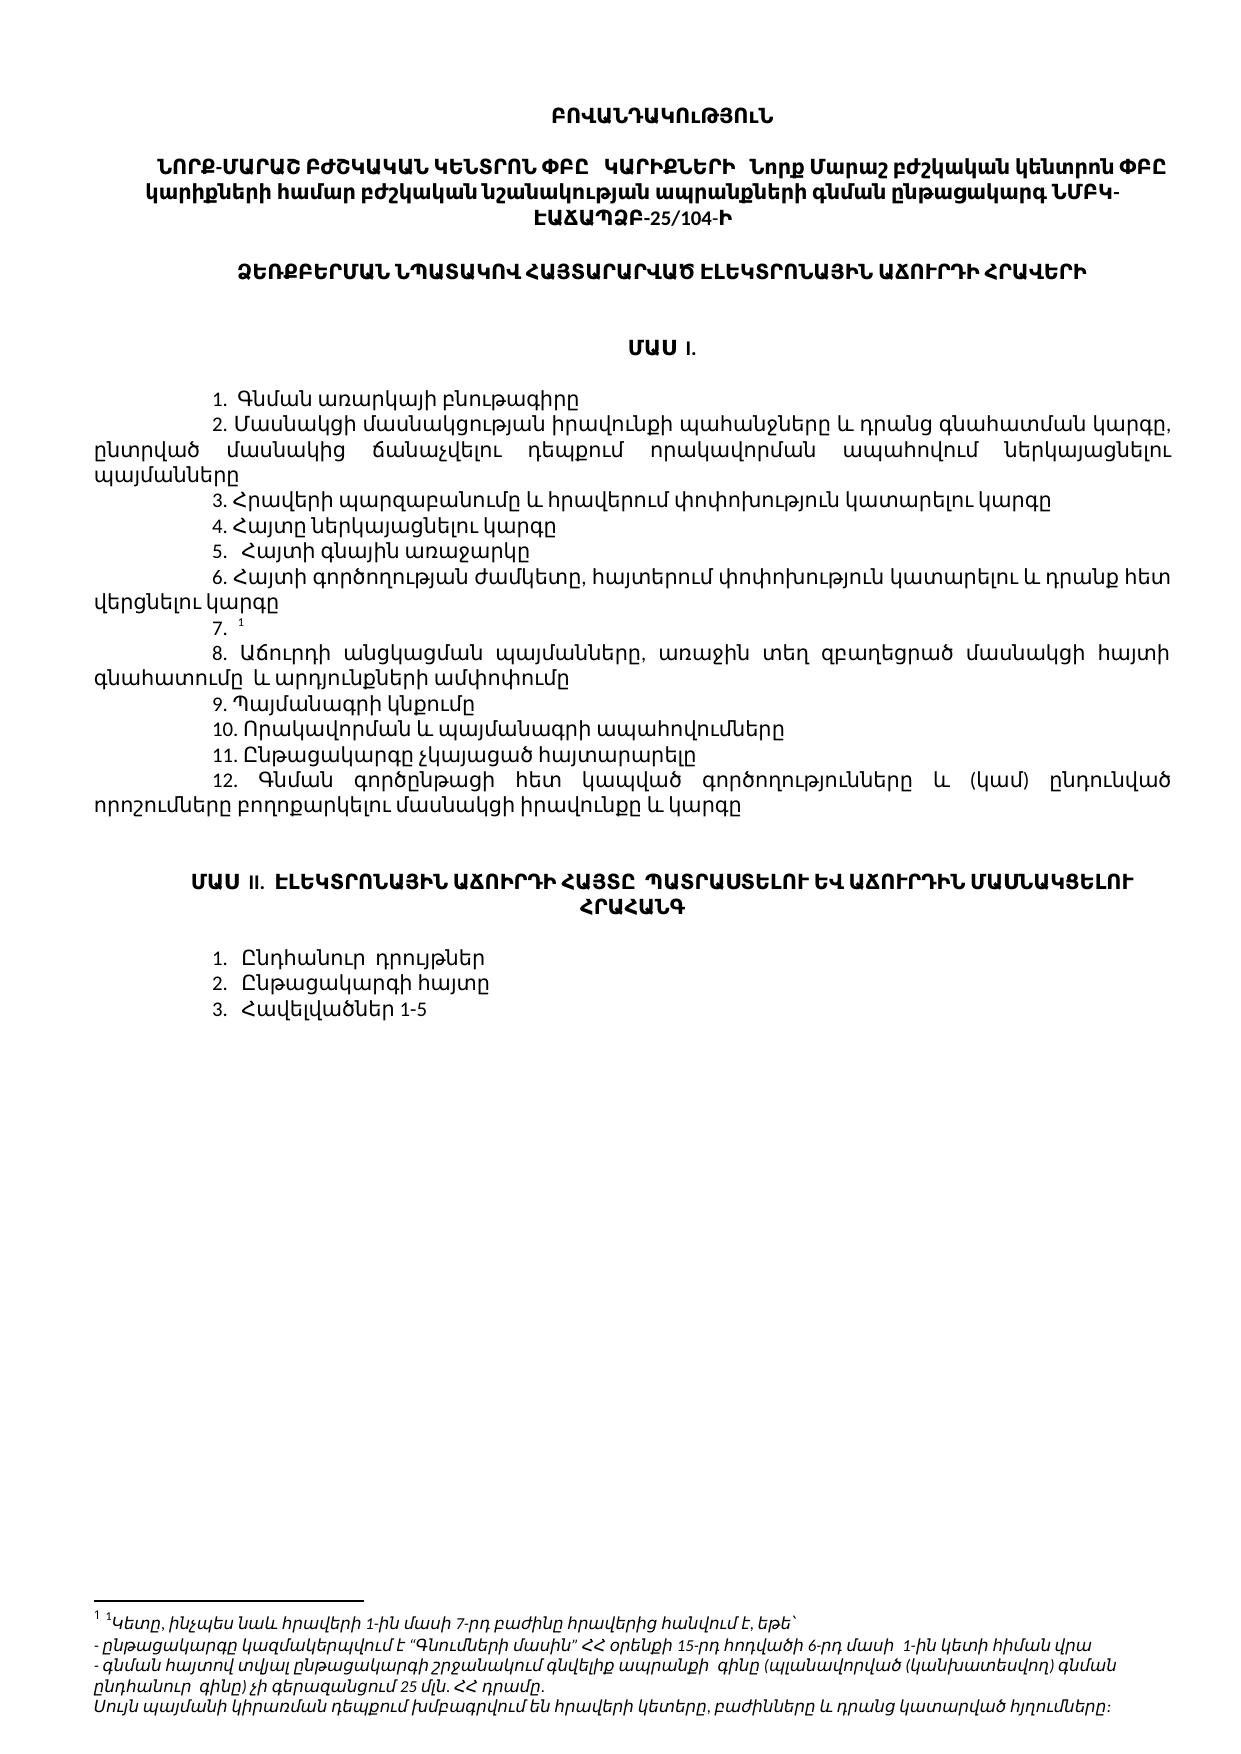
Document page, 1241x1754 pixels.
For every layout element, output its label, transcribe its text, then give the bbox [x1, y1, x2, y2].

text 10. Որակավորման և պայմանագրի ապահովումները [94, 716, 1171, 742]
text 9. Պայմանագրի կնքումը [94, 691, 1171, 716]
text 12. Գնման գործընթացի հետ կապված գործողությունները և (կամ) ընդունված որոշումները բողոքարկելու մասնակցի իրավունքը և կարգը [94, 767, 1171, 818]
text 5. Հայտի գնային առաջարկը [94, 538, 1171, 564]
text 1. Ընդհանուր դրույթներ [94, 945, 1171, 971]
text ՆՈՐՔ-ՄԱՐԱՇ ԲԺՇԿԱԿԱՆ ԿԵՆՏՐՈՆ ՓԲԸ ԿԱՐԻՔՆԵՐԻ Նորք Մարաշ բժշկական կենտրոն ՓԲԸ կարիքների համար բժշկական նշանակության ապրանքների գնման ընթացակարգ ՆՄԲԿ-ԷԱՃԱՊՁԲ-25/104-Ի [94, 154, 1171, 230]
text 11. Ընթացակարգը չկայացած հայտարարելը [94, 742, 1171, 767]
text 1. Գնման առարկայի բնութագիրը [94, 386, 1171, 411]
text 6. Հայտի գործողության ժամկետը, հայտերում փոփոխություն կատարելու և դրանք հետ վերցնելու կարգը [94, 564, 1171, 615]
text ՁԵՌՔԲԵՐՄԱՆ ՆՊԱՏԱԿՈՎ ՀԱՅՏԱՐԱՐՎԱԾ ԷԼԵԿՏՐՈՆԱՅԻՆ ԱՃՈՒՐԴԻ ՀՐԱՎԵՐԻ [94, 259, 1171, 284]
text 4. Հայտը ներկայացնելու կարգը [94, 513, 1171, 538]
text ԲՈՎԱՆԴԱԿՈւԹՅՈւՆ [94, 103, 1171, 128]
text ՄԱՍ I. [94, 335, 1171, 361]
text 2. Ընթացակարգի հայտը [94, 971, 1171, 996]
text 3. Հավելվածներ 1-5 [94, 996, 1171, 1021]
text 2. Մասնակցի մասնակցության իրավունքի պահանջները և դրանց գնահատման կարգը, ընտրված մասնակից ճանաչվելու դեպքում որակավորման ապահովում ներկայացնելու պայմանները [94, 411, 1171, 488]
text ՄԱՍ II. ԷԼԵԿՏՐՈՆԱՅԻՆ ԱՃՈԻՐԴԻ ՀԱՅՏԸ ՊԱՏՐԱՍՏԵԼՈՒ ԵՎ ԱՃՈՒՐԴԻՆ ՄԱՍՆԱԿՑԵԼՈՒ ՀՐԱՀԱՆԳ [94, 869, 1171, 920]
text 3. Հրավերի պարզաբանումը և հրավերում փոփոխություն կատարելու կարգը [94, 488, 1171, 513]
text 8. Աճուրդի անցկացման պայմանները, առաջին տեղ զբաղեցրած մասնակցի հայտի գնահատումը և արդյունքների ամփոփումը [94, 640, 1171, 691]
text 7. 1 [94, 615, 1171, 640]
